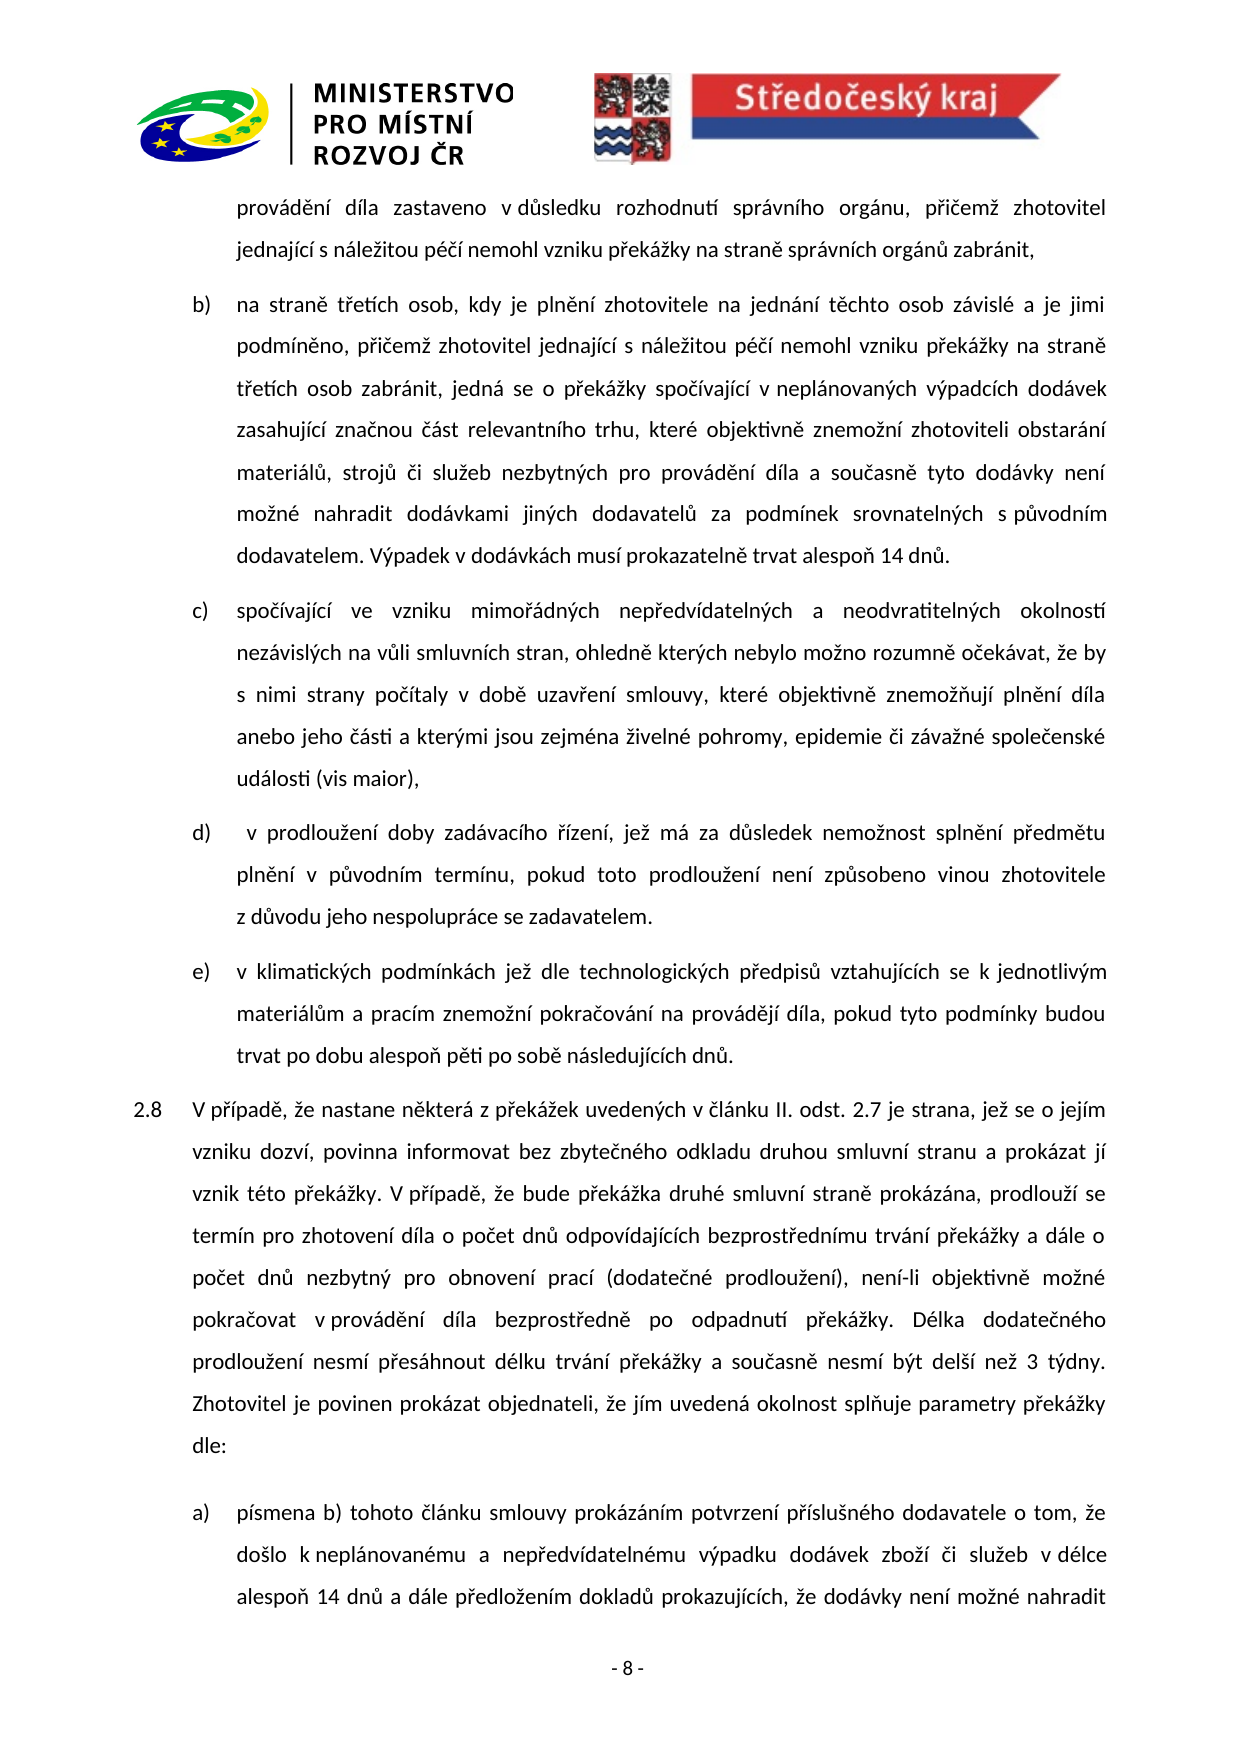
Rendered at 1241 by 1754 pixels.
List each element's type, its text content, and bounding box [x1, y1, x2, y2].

text e) v klimatických podmínkách jež dle technologických předpisů vztahujících se k jednotlivým materiálům a pracím znemožní pokračování na provádějí díla, pokud tyto podmínky budou trvat po dobu alespoň pěti po sobě následujících dnů. [192, 957, 1107, 1069]
text b) na straně třetích osob, kdy je plnění zhotovitele na jednání těchto osob závislé a je jimi podmíněno, přičemž zhotovitel jednající s náležitou péčí nemohl vzniku překážky na straně třetích osob zabránit, jedná se o překážky spočívající v neplánovaných výpadcích dodávek zasahující značnou část relevantního trhu, které objektivně znemožní zhotoviteli obstarání materiálů, strojů či služeb nezbytných pro provádění díla a současně tyto dodávky není možné nahradit dodávkami jiných dodavatelů za podmínek srovnatelných s původním dodavatelem. Výpadek v dodávkách musí prokazatelně trvat alespoň 14 dnů. [192, 290, 1107, 569]
picture [594, 73, 1062, 165]
text 2.8 V případě, že nastane některá z překážek uvedených v článku II. odst. 2.7 je strana, jež se o jejím vzniku dozví, povinna informovat bez zbytečného odkladu druhou smluvní stranu a prokázat jí vznik této překážky. V případě, že bude překážka druhé smluvní straně prokázána, prodlouží se termín pro zhotovení díla o počet dnů odpovídajících bezprostřednímu trvání překážky a dále o počet dnů nezbytný pro obnovení prací (dodatečné prodloužení), není-li objektivně možné pokračovat v provádění díla bezprostředně po odpadnutí překážky. Délka dodatečného prodloužení nesmí přesáhnout délku trvání překážky a současně nesmí být delší než 3 týdny. Zhotovitel je povinen prokázat objednateli, že jím uvedená okolnost splňuje parametry překážky dle: [133, 1095, 1107, 1459]
picture [136, 83, 513, 165]
text d) v prodloužení doby zadávacího řízení, jež má za důsledek nemožnost splnění předmětu plnění v původním termínu, pokud toto prodloužení není způsobeno vinou zhotovitele z důvodu jeho nespolupráce se zadavatelem. [192, 818, 1107, 930]
text c) spočívající ve vzniku mimořádných nepředvídatelných a neodvratitelných okolností nezávislých na vůli smluvních stran, ohledně kterých nebylo možno rozumně očekávat, že by s nimi strany počítaly v době uzavření smlouvy, které objektivně znemožňují plnění díla anebo jeho části a kterými jsou zejména živelné pohromy, epidemie či závažné společenské události (vis maior), [192, 596, 1107, 792]
